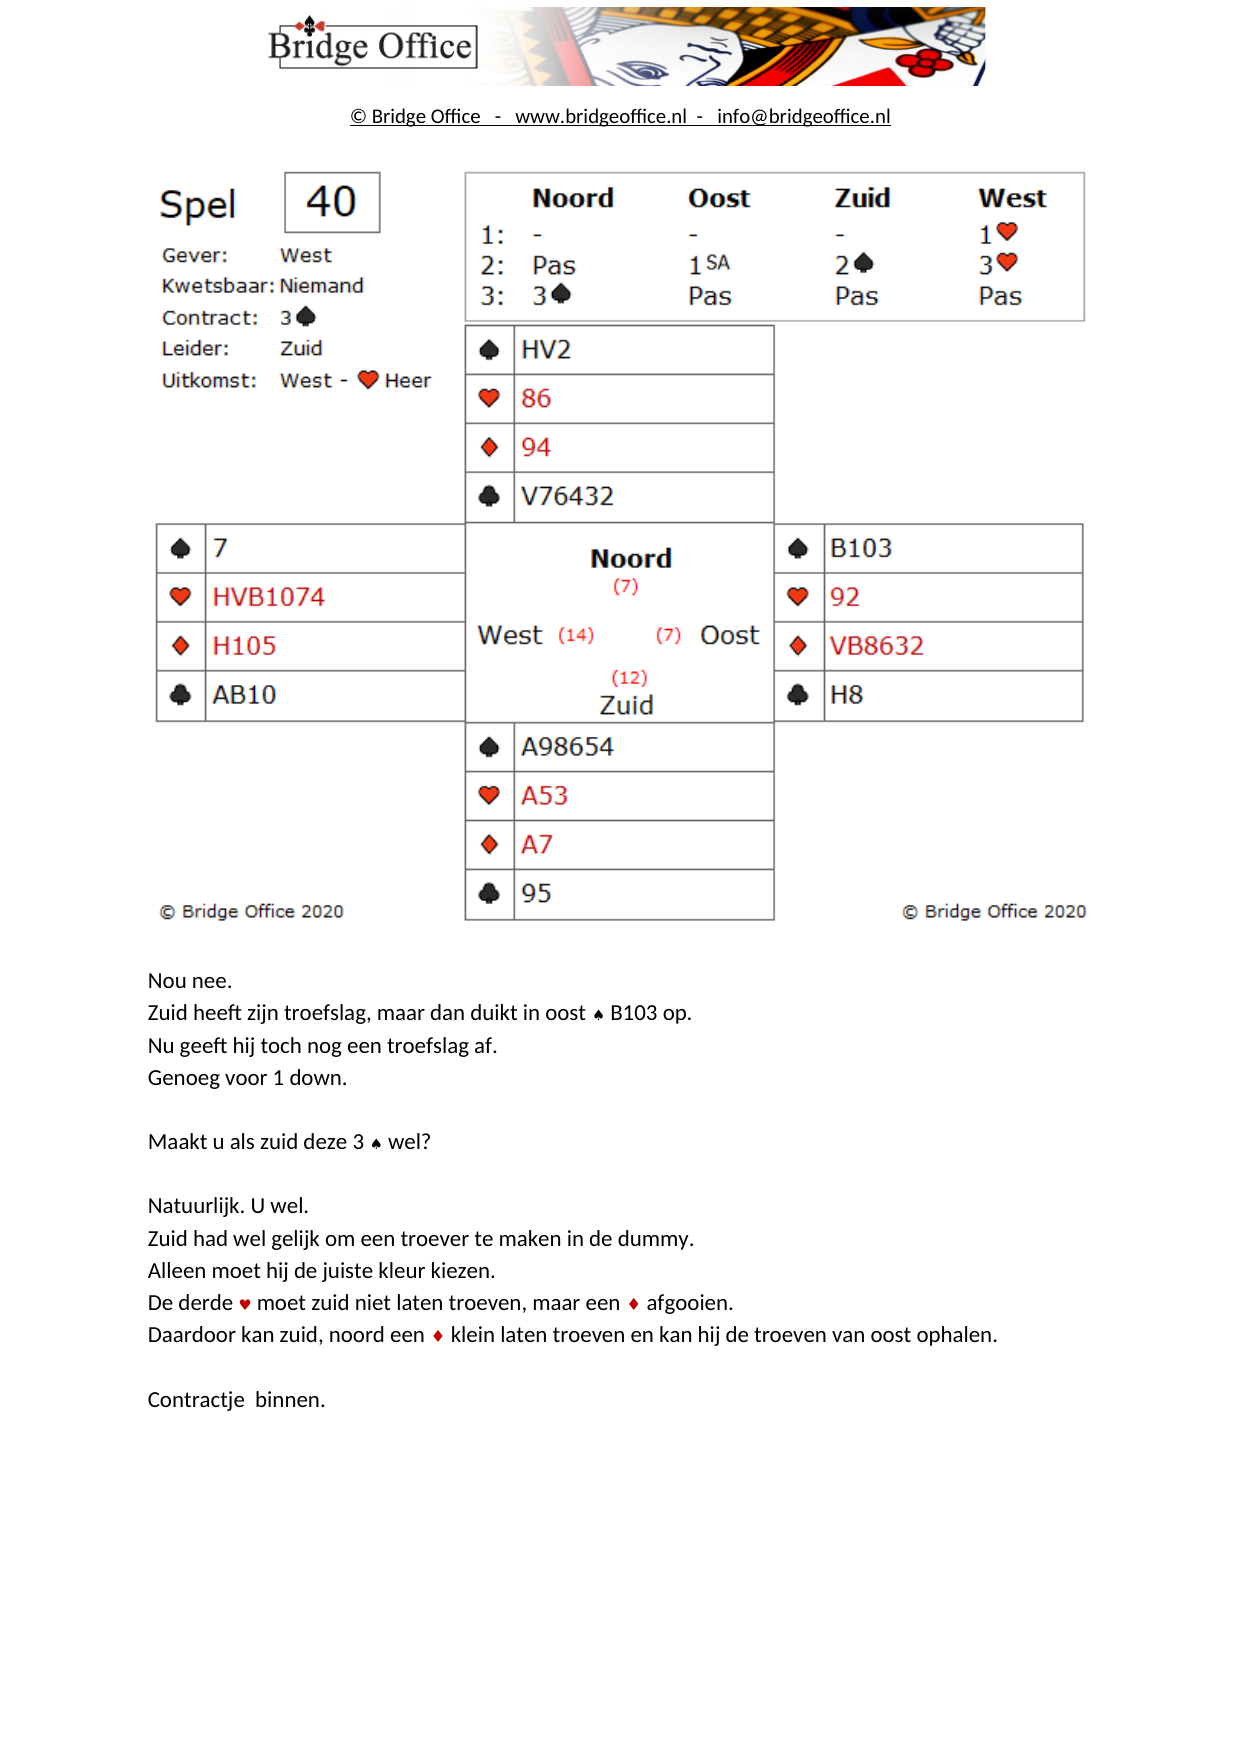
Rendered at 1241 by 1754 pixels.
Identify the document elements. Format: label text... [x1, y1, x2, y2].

text Zuid heeft zijn troefslag, maar dan duikt in oost ♠ B103 op. [148, 998, 1093, 1027]
picture [241, 7, 985, 85]
text Alleen moet hij de juiste kleur kiezen. [148, 1256, 1093, 1284]
text Nou nee. [148, 930, 1093, 994]
text Zuid had wel gelijk om een troever te maken in de dummy. [148, 1224, 1093, 1252]
text Contractje binnen. [148, 1385, 1093, 1413]
text Genoeg voor 1 down. [148, 1063, 1093, 1091]
text Daardoor kan zuid, noord een ♦ klein laten troeven en kan hij de troeven van oost ophalen. [148, 1320, 1093, 1348]
text Natuurlijk. U wel. [148, 1192, 1093, 1220]
text De derde ♥ moet zuid niet laten troeven, maar een ♦ afgooien. [148, 1288, 1093, 1316]
picture [147, 160, 1093, 930]
text Maakt u als zuid deze 3 ♠ wel? [148, 1127, 1093, 1155]
text Nu geeft hij toch nog een troefslag af. [148, 1031, 1093, 1059]
